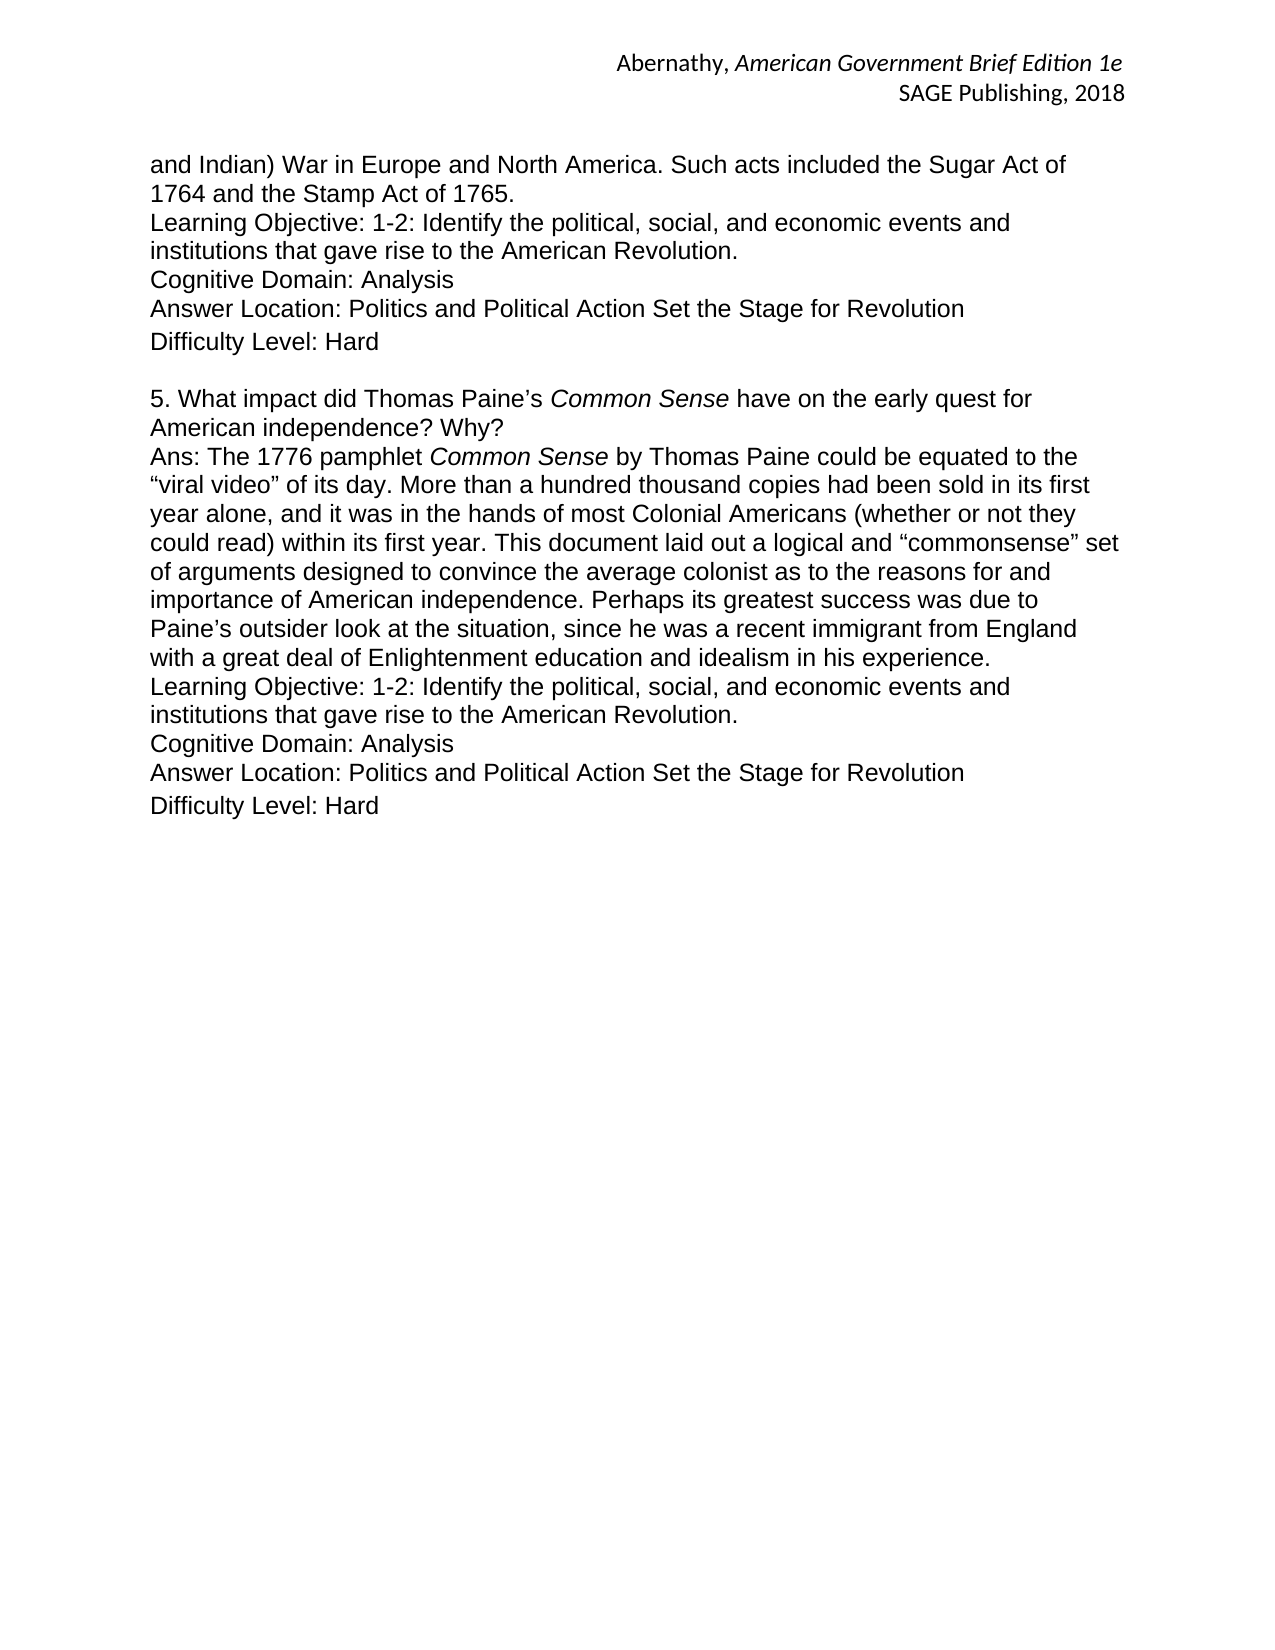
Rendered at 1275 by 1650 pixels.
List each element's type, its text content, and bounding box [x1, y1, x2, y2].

text Difficulty Level: Hard [150, 327, 1125, 356]
text Cognitive Domain: Analysis [150, 265, 1125, 294]
text Ans: The 1776 pamphlet Common Sense by Thomas Paine could be equated to the “viral video” of its day. More than a hundred thousand copies had been sold in its first year alone, and it was in the hands of most Colonial Americans (whether or not they could read) within its first year. This document laid out a logical and “commonsense” set of arguments designed to convince the average colonist as to the reasons for and importance of American independence. Perhaps its greatest success was due to Paine’s outsider look at the situation, since he was a recent immigrant from England with a great deal of Enlightenment education and idealism in his experience. [150, 442, 1125, 672]
text Answer Location: Politics and Political Action Set the Stage for Revolution [150, 758, 1125, 787]
text Difficulty Level: Hard [150, 791, 1125, 820]
text Cognitive Domain: Analysis [150, 729, 1125, 758]
text Learning Objective: 1-2: Identify the political, social, and economic events and institutions that gave rise to the American Revolution. [150, 207, 1125, 265]
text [150, 150, 1125, 207]
text Answer Location: Politics and Political Action Set the Stage for Revolution [150, 294, 1125, 322]
text 5. What impact did Thomas Paine’s Common Sense have on the early quest for American independence? Why? [150, 384, 1125, 442]
text Learning Objective: 1-2: Identify the political, social, and economic events and institutions that gave rise to the American Revolution. [150, 672, 1125, 729]
